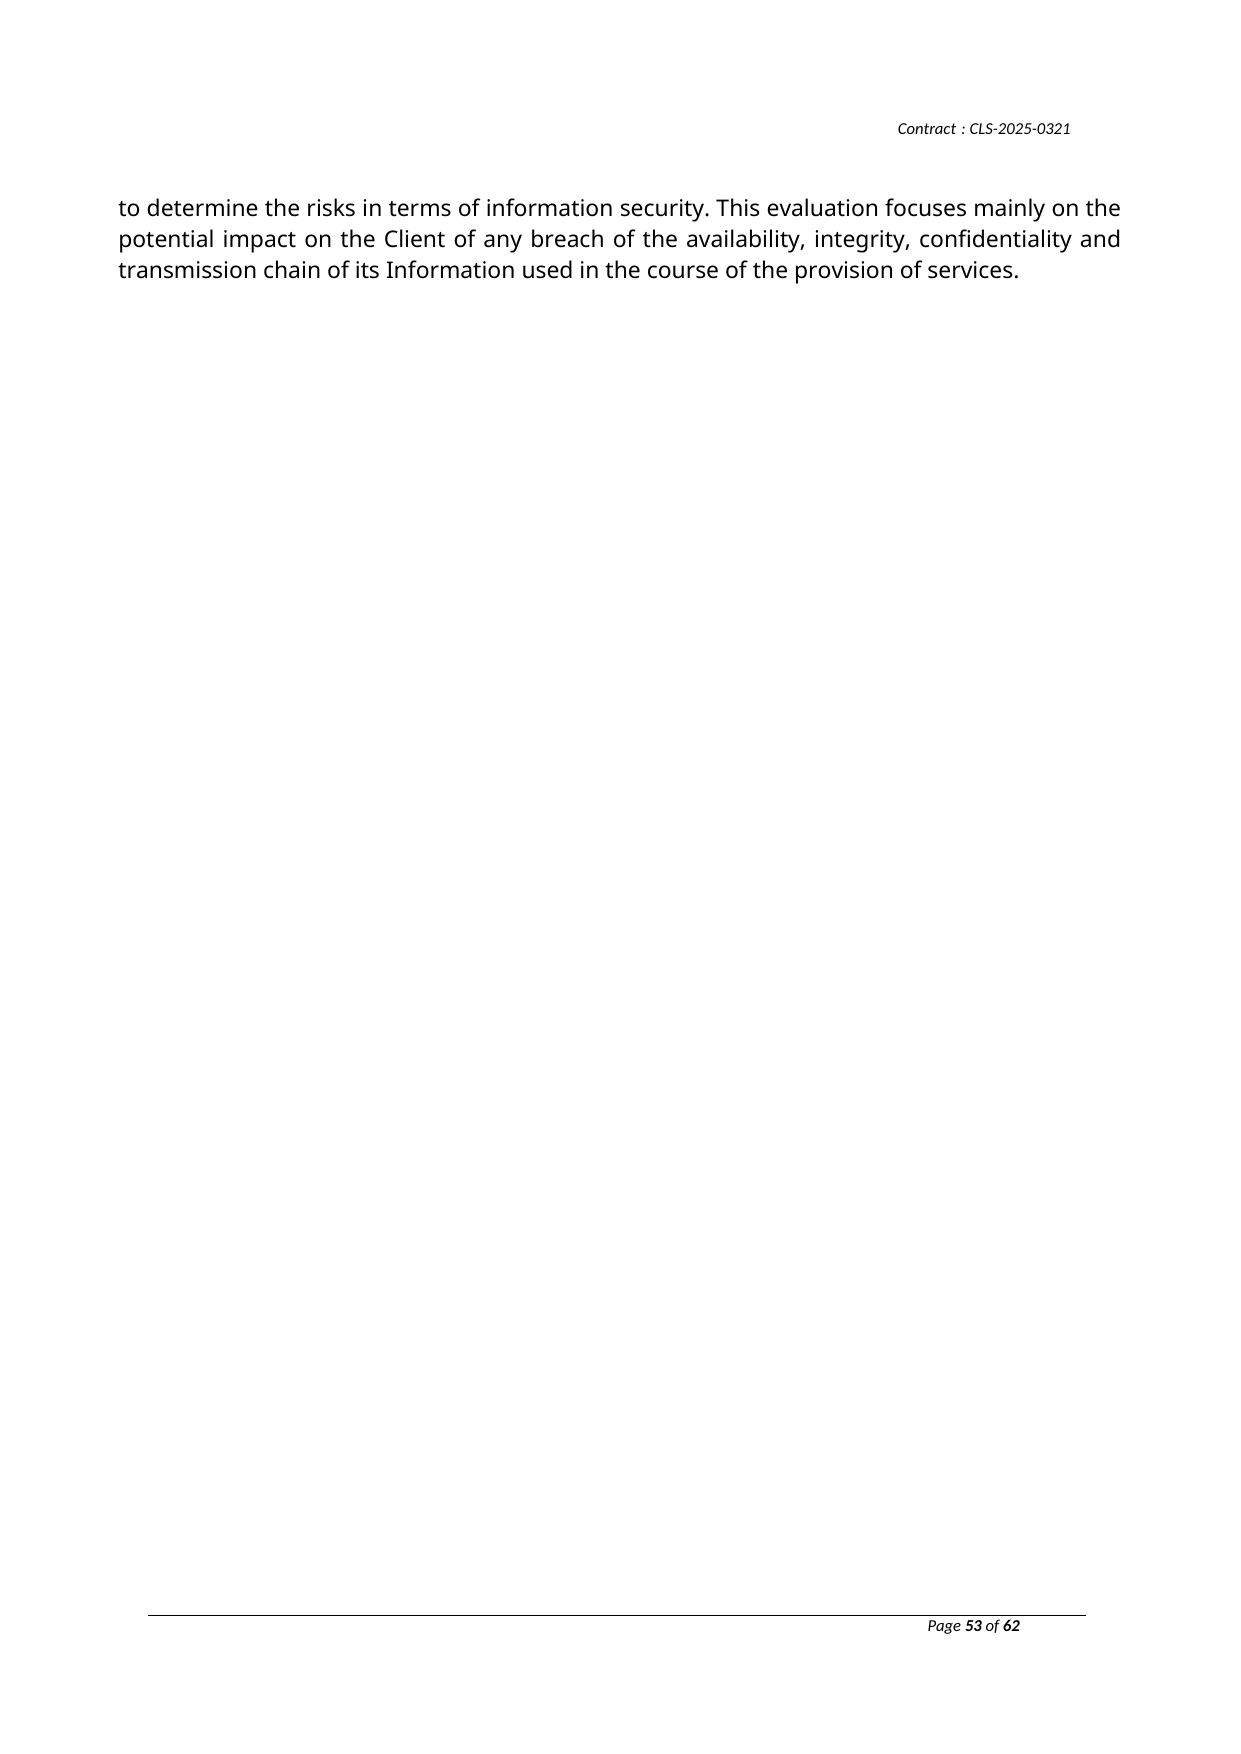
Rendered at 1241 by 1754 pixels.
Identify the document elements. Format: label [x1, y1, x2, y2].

text [118, 192, 1122, 286]
